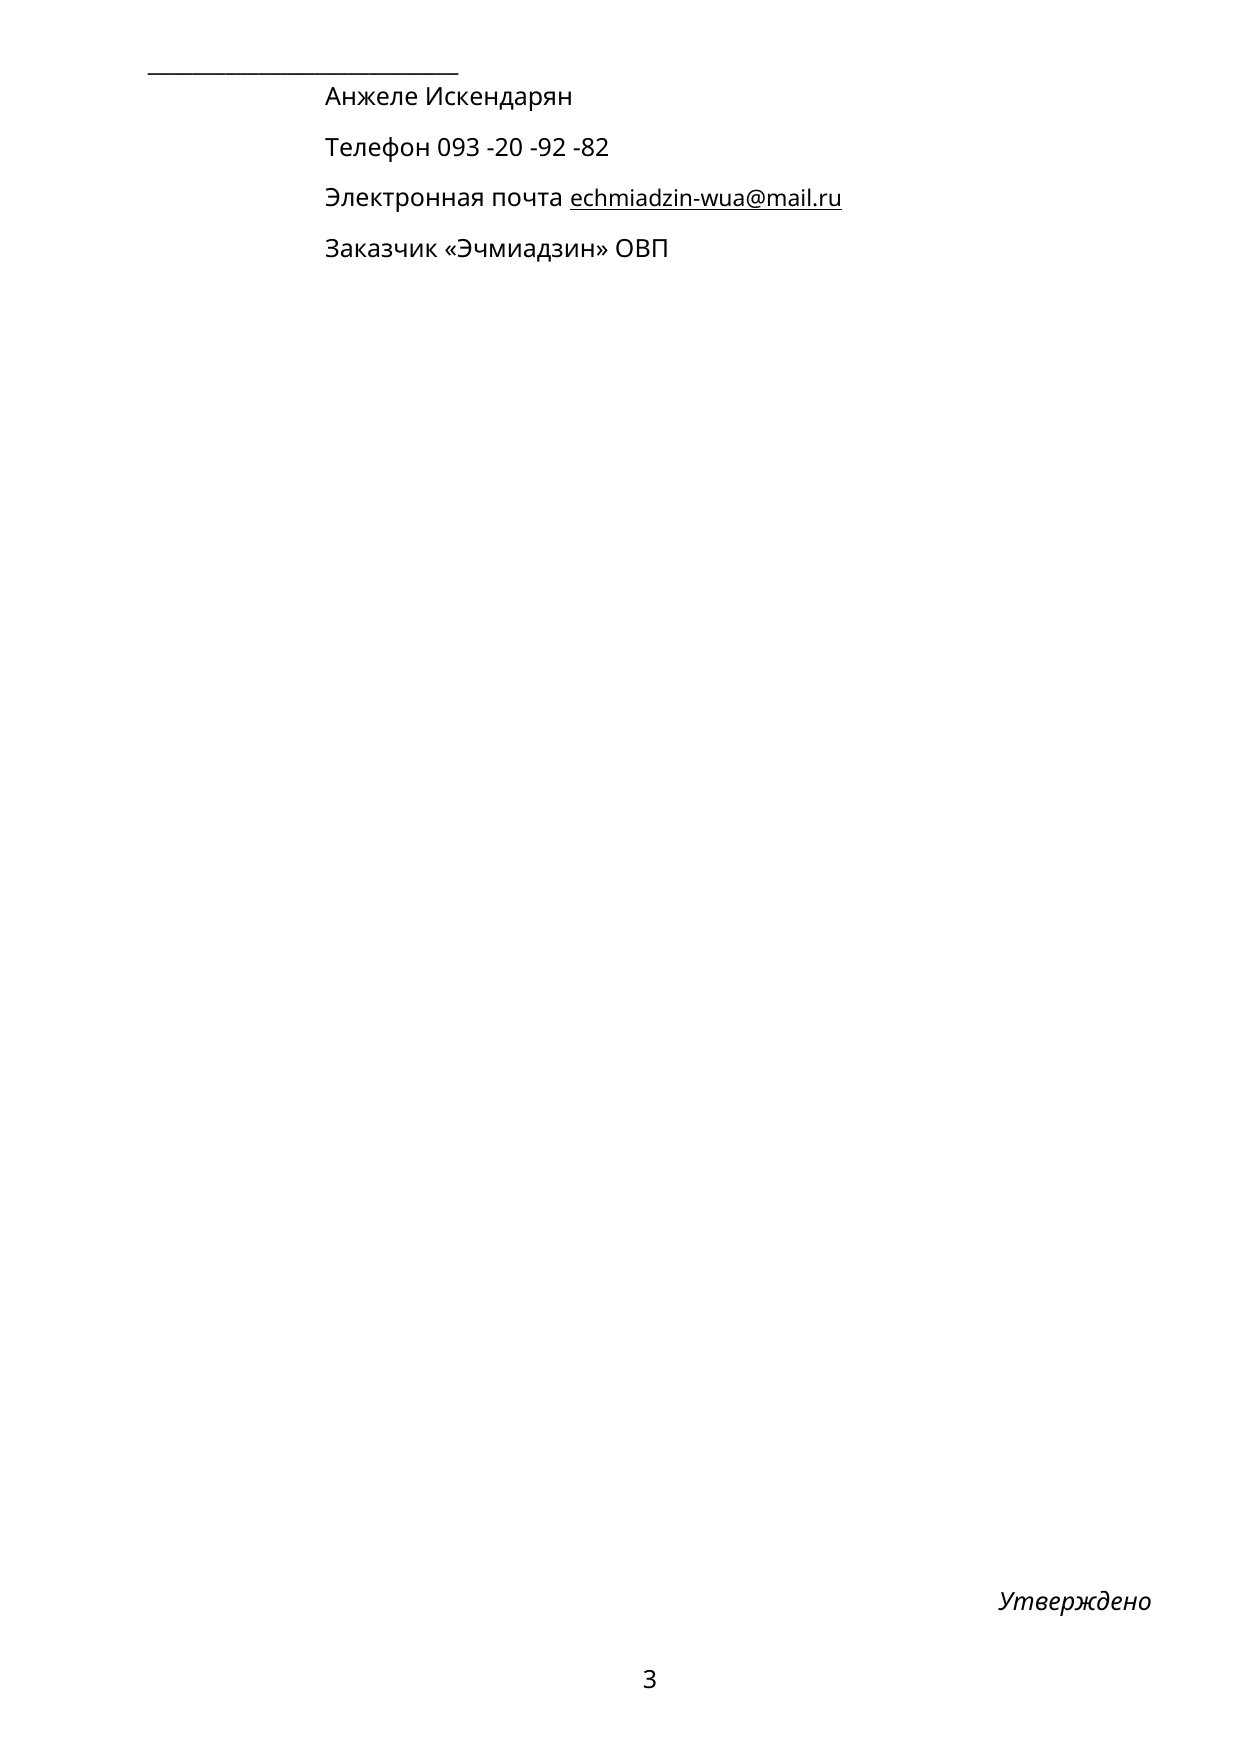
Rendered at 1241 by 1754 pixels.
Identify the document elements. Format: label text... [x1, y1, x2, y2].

text Анжеле Искендарян [325, 78, 1152, 112]
text ____________________________ [148, 44, 1152, 78]
text Телефон 093 -20 -92 -82 [325, 129, 1152, 163]
text Заказчик «Эчмиадзин» ОВП [325, 231, 1152, 265]
text Утверждено [148, 1584, 1152, 1618]
text Электронная почта echmiadzin-wua@mail.ru [325, 180, 1152, 214]
